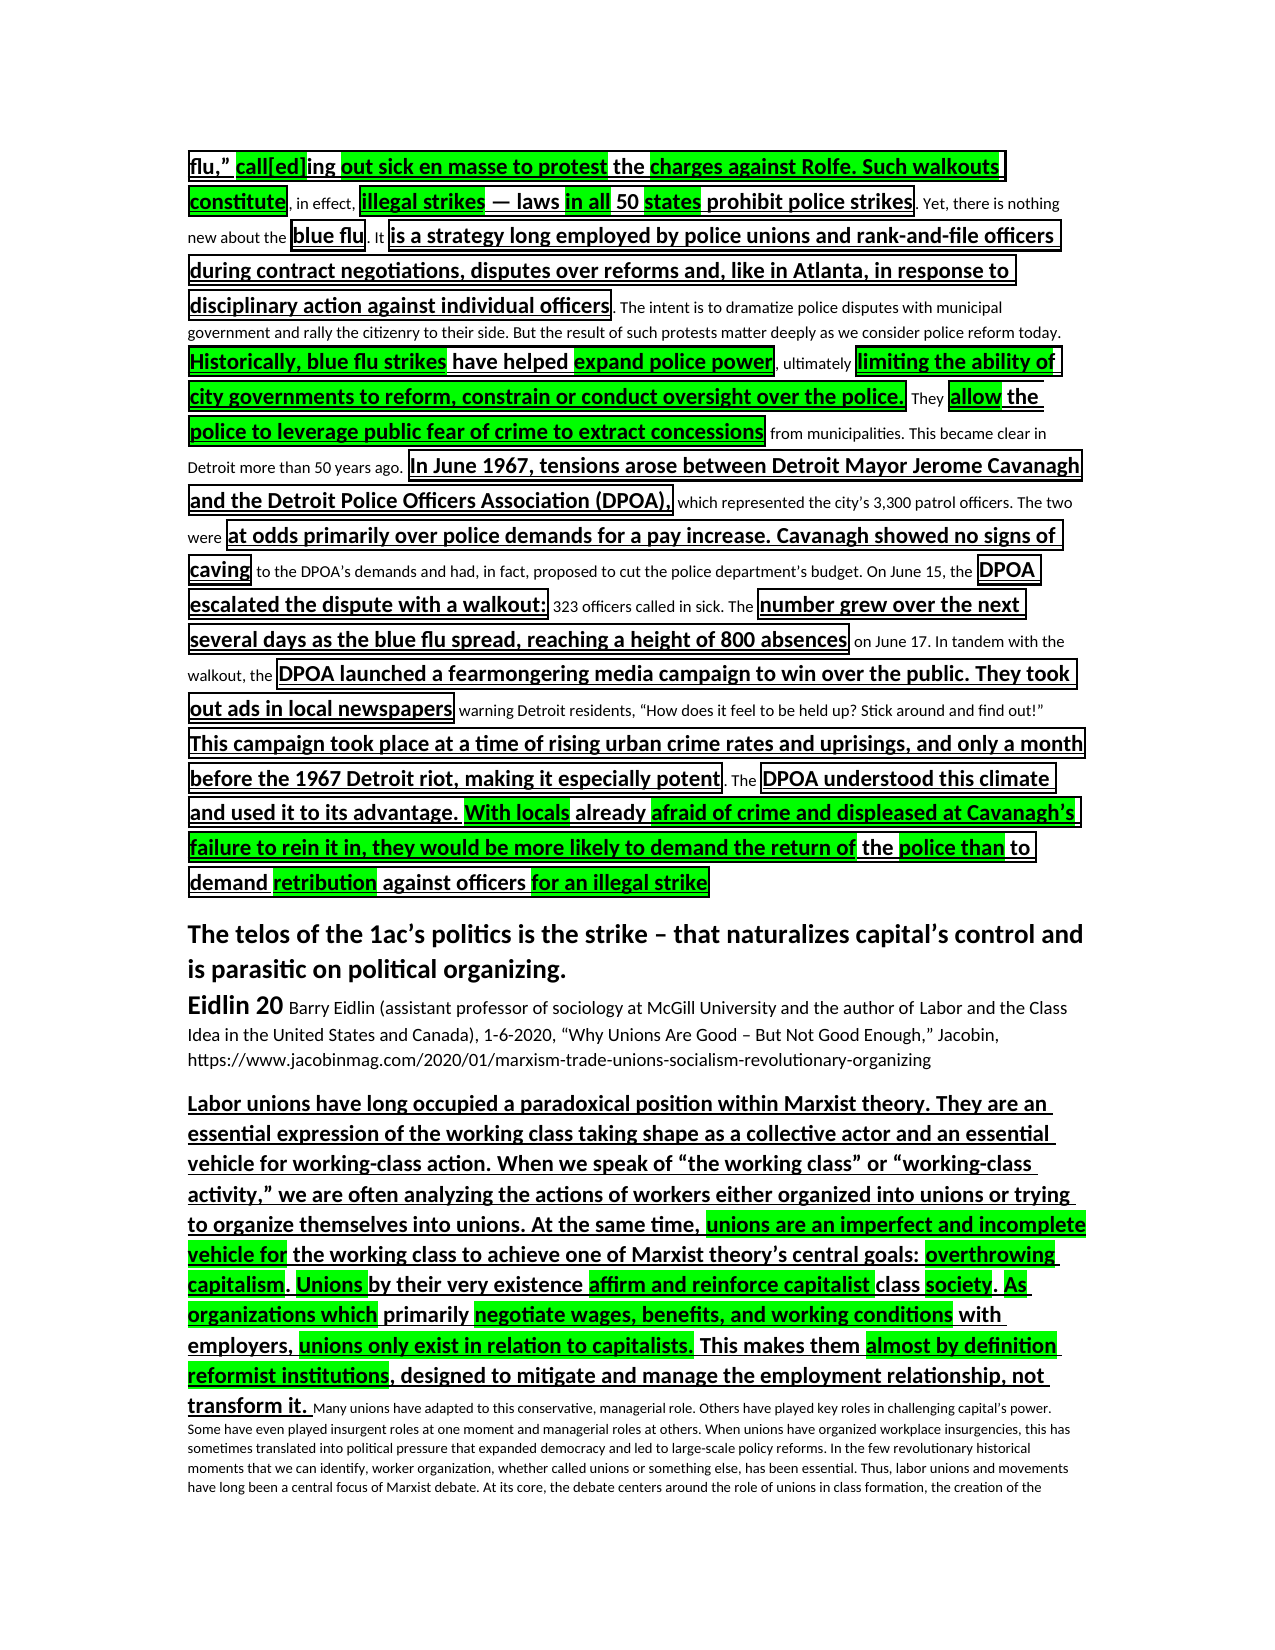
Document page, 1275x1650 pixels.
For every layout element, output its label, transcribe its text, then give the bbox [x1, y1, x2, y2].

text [187, 150, 1087, 758]
text Eidlin 20 Barry Eidlin (assistant professor of sociology at McGill University and the author of Labor and the Class Idea in the United States and Canada), 1-6-2020, “Why Unions Are Good – But Not Good Enough,” Jacobin, https://www.jacobinmag.com/2020/01/marxism-trade-unions-socialism-revolutionary-organizing [187, 988, 1087, 1071]
subtitle The telos of the 1ac’s politics is the strike – that naturalizes capital’s control and is parasitic on political organizing. [187, 917, 1087, 986]
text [187, 1089, 1087, 1496]
